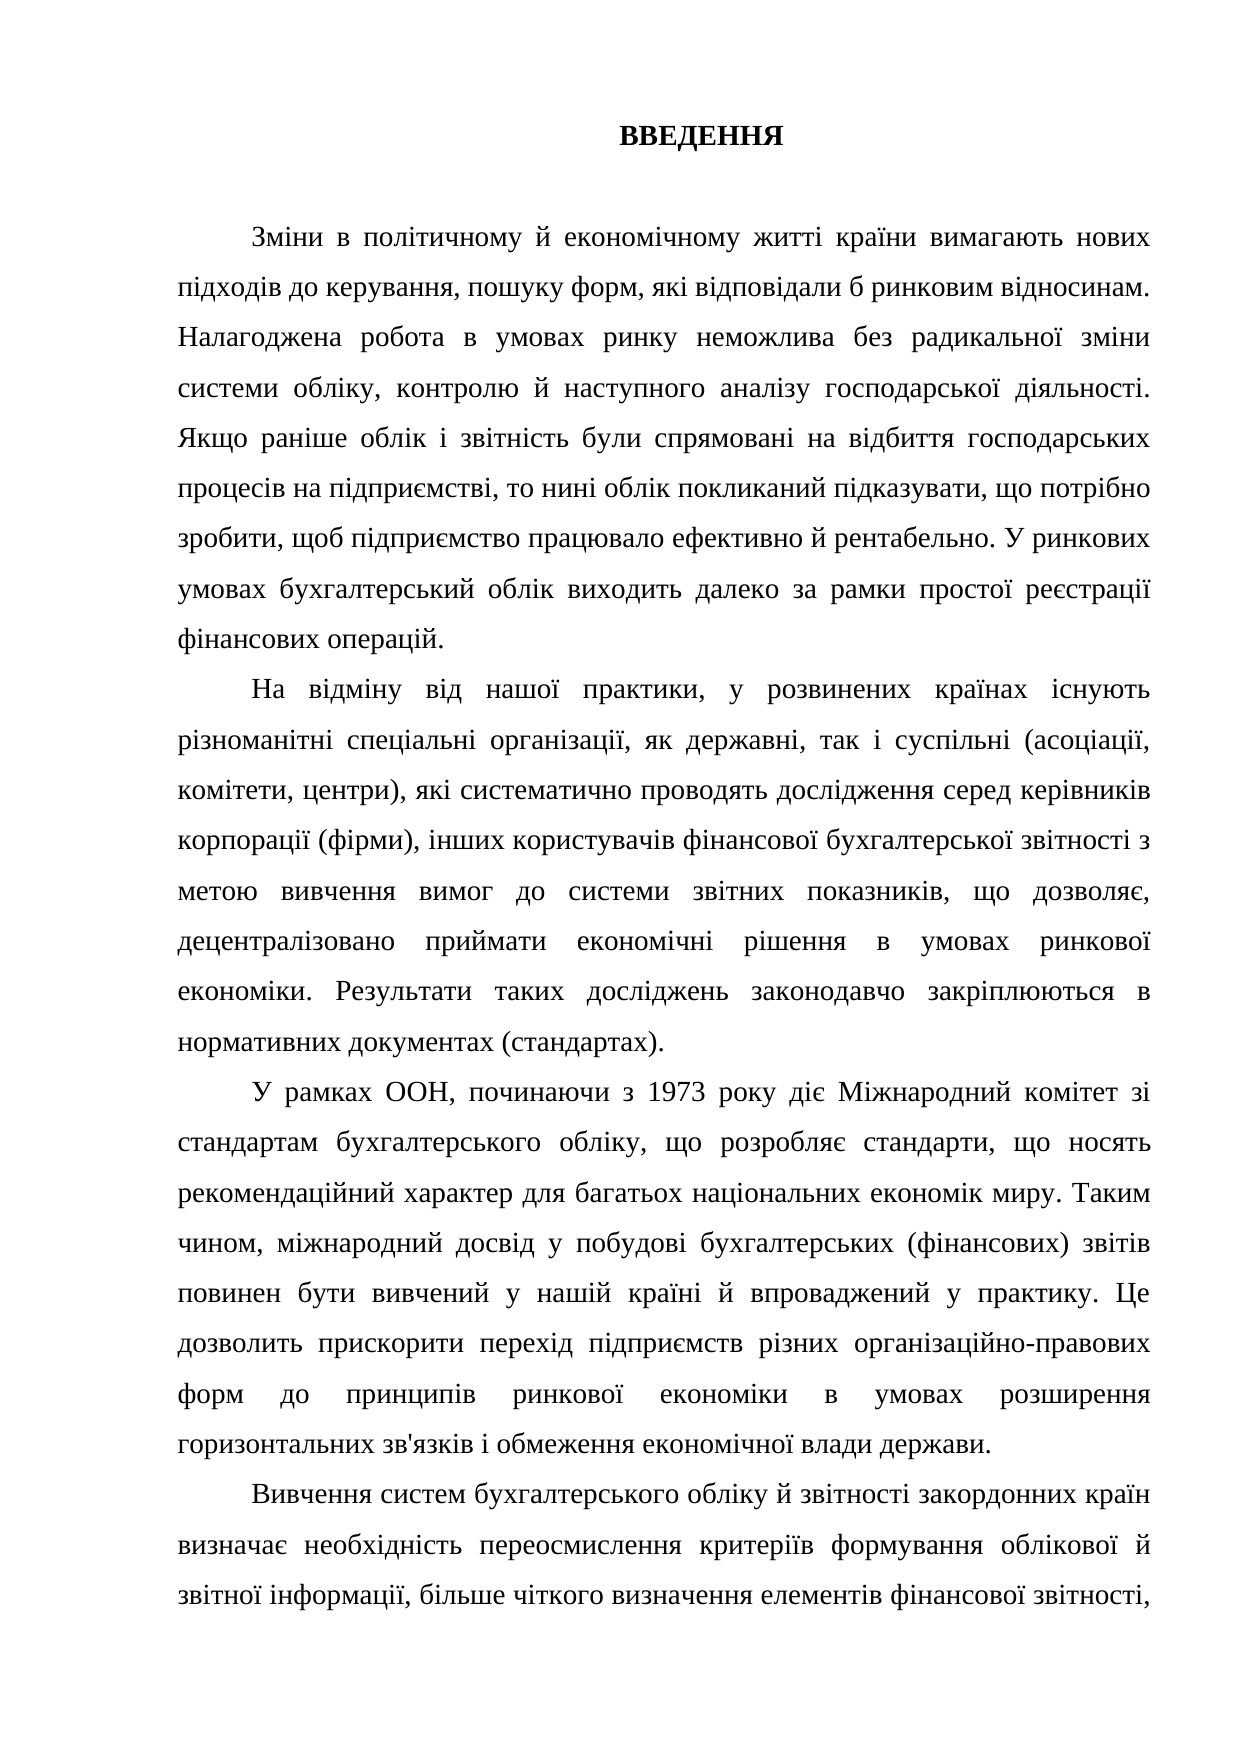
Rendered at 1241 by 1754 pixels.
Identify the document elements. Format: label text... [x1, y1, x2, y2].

text Зміни в політичному й економічному житті країни вимагають нових підходів до керування, пошуку форм, які відповідали б ринковим відносинам. Налагоджена робота в умовах ринку неможлива без радикальної зміни системи обліку, контролю й наступного аналізу господарської діяльності. Якщо раніше облік і звітність були спрямовані на відбиття господарських процесів на підприємстві, то нині облік покликаний підказувати, що потрібно зробити, щоб підприємство працювало ефективно й рентабельно. У ринкових умовах бухгалтерський облік виходить далеко за рамки простої реєстрації фінансових операцій. [177, 219, 1152, 655]
text На відміну від нашої практики, у розвинених країнах існують різноманітні спеціальні організації, як державні, так і суспільні (асоціації, комітети, центри), які систематично проводять дослідження серед керівників корпорації (фірми), інших користувачів фінансової бухгалтерської звітності з метою вивчення вимог до системи звітних показників, що дозволяє, децентралізовано приймати економічні рішення в умовах ринкової економіки. Результати таких досліджень законодавчо закріплюються в нормативних документах (стандартах). [177, 672, 1152, 1057]
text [177, 1477, 1152, 1611]
text У рамках ООН, починаючи з 1973 року діє Міжнародний комітет зі стандартам бухгалтерського обліку, що розробляє стандарти, що носять рекомендаційний характер для багатьох національних економік миру. Таким чином, міжнародний досвід у побудові бухгалтерських (фінансових) звітів повинен бути вивчений у нашій країні й впроваджений у практику. Це дозволить прискорити перехід підприємств різних організаційно-правових форм до принципів ринкової економіки в умовах розширення горизонтальних зв'язків і обмеження економічної влади держави. [177, 1074, 1152, 1460]
text ВВЕДЕННЯ [177, 118, 1152, 152]
